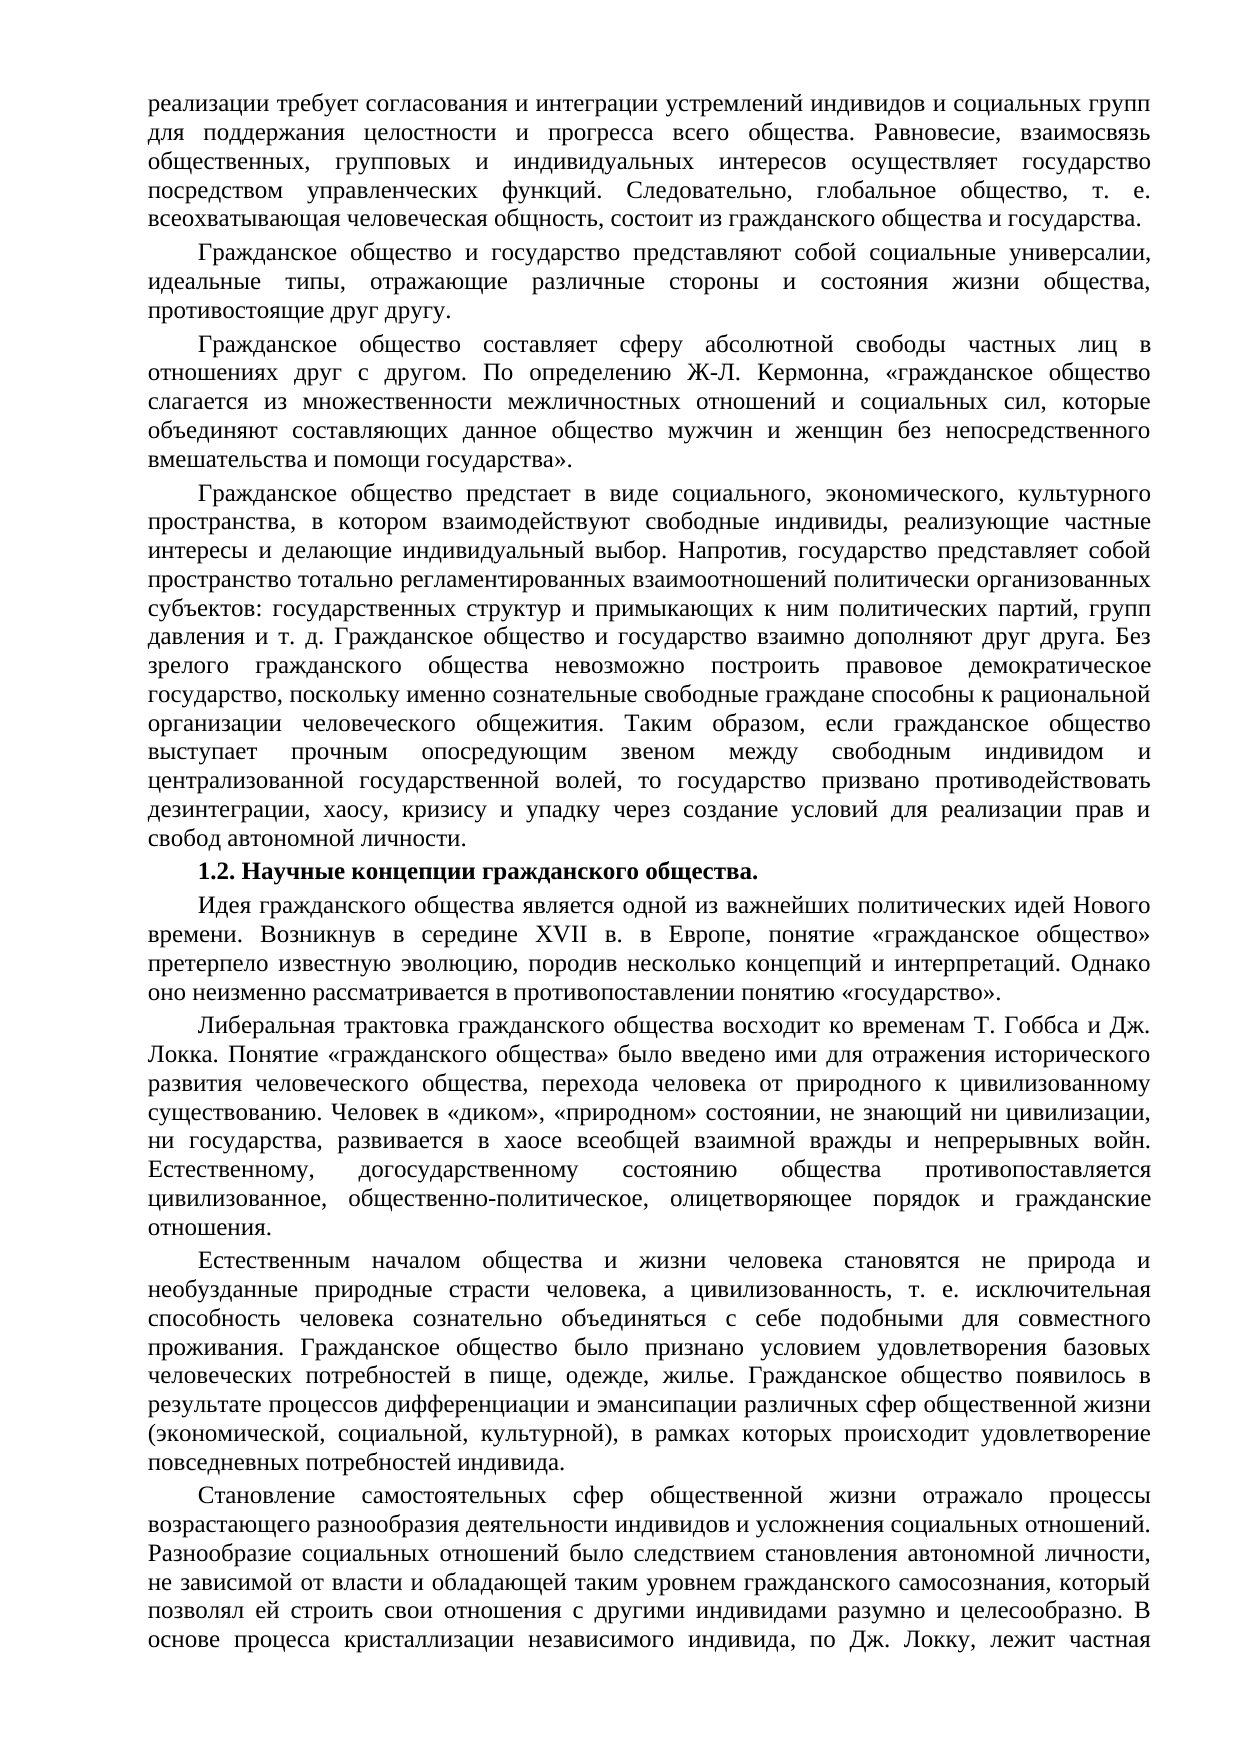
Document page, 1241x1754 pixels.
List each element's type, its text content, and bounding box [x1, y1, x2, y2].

text Гражданское общество и государство представляют собой социальные универсалии, идеальные типы, отражающие различные стороны и состояния жизни общества, противостоящие друг другу. [148, 237, 1152, 324]
text Гражданское общество предстает в виде социального, экономического, культурного пространства, в котором взаимодействуют свободные индивиды, реализующие частные интересы и делающие индивидуальный выбор. Напротив, государство представляет собой пространство тотально регламентированных взаимоотношений политически организованных субъектов: государственных структур и примыкающих к ним политических партий, групп давления и т. д. Гражданское общество и государство взаимно дополняют друг друга. Без зрелого гражданского общества невозможно построить правовое демократическое государство, поскольку именно сознательные свободные граждане способны к рациональной организации человеческого общежития. Таким образом, если гражданское общество выступает прочным опосредующим звеном между свободным индивидом и централизованной государственной волей, то государство призвано противодействовать дезинтеграции, хаосу, кризису и упадку через создание условий для реализации прав и свобод автономной личности. [148, 478, 1152, 851]
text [148, 1481, 1152, 1653]
text Идея гражданского общества является одной из важнейших политических идей Нового времени. Возникнув в середине ХVII в. в Европе, понятие «гражданское общество» претерпело известную эволюцию, породив несколько концепций и интерпретаций. Однако оно неизменно рассматривается в противопоставлении понятию «государство». [148, 890, 1152, 1005]
text 1.2. Научные концепции гражданского общества. [148, 856, 1152, 885]
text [148, 88, 1152, 232]
text Либеральная трактовка гражданского общества восходит ко временам Т. Гоббса и Дж. Локка. Понятие «гражданского общества» было введено ими для отражения исторического развития человеческого общества, перехода человека от природного к цивилизованному существованию. Человек в «диком», «природном» состоянии, не знающий ни цивилизации, ни государства, развивается в хаосе всеобщей взаимной вражды и непрерывных войн. Естественному, догосударственному состоянию общества противопоставляется цивилизованное, общественно-политическое, олицетворяющее порядок и гражданские отношения. [148, 1010, 1152, 1240]
text Естественным началом общества и жизни человека становятся не природа и необузданные природные страсти человека, а цивилизованность, т. е. исключительная способность человека сознательно объединяться с себе подобными для совместного проживания. Гражданское общество было признано условием удовлетворения базовых человеческих потребностей в пище, одежде, жилье. Гражданское общество появилось в результате процессов дифференциации и эмансипации различных сфер общественной жизни (экономической, социальной, культурной), в рамках которых происходит удовлетворение повседневных потребностей индивида. [148, 1246, 1152, 1476]
text Гражданское общество составляет сферу абсолютной свободы частных лиц в отношениях друг с другом. По определению Ж-Л. Кермонна, «гражданское общество слагается из множественности межличностных отношений и социальных сил, которые объединяют составляющих данное общество мужчин и женщин без непосредственного вмешательства и помощи государства». [148, 329, 1152, 472]
